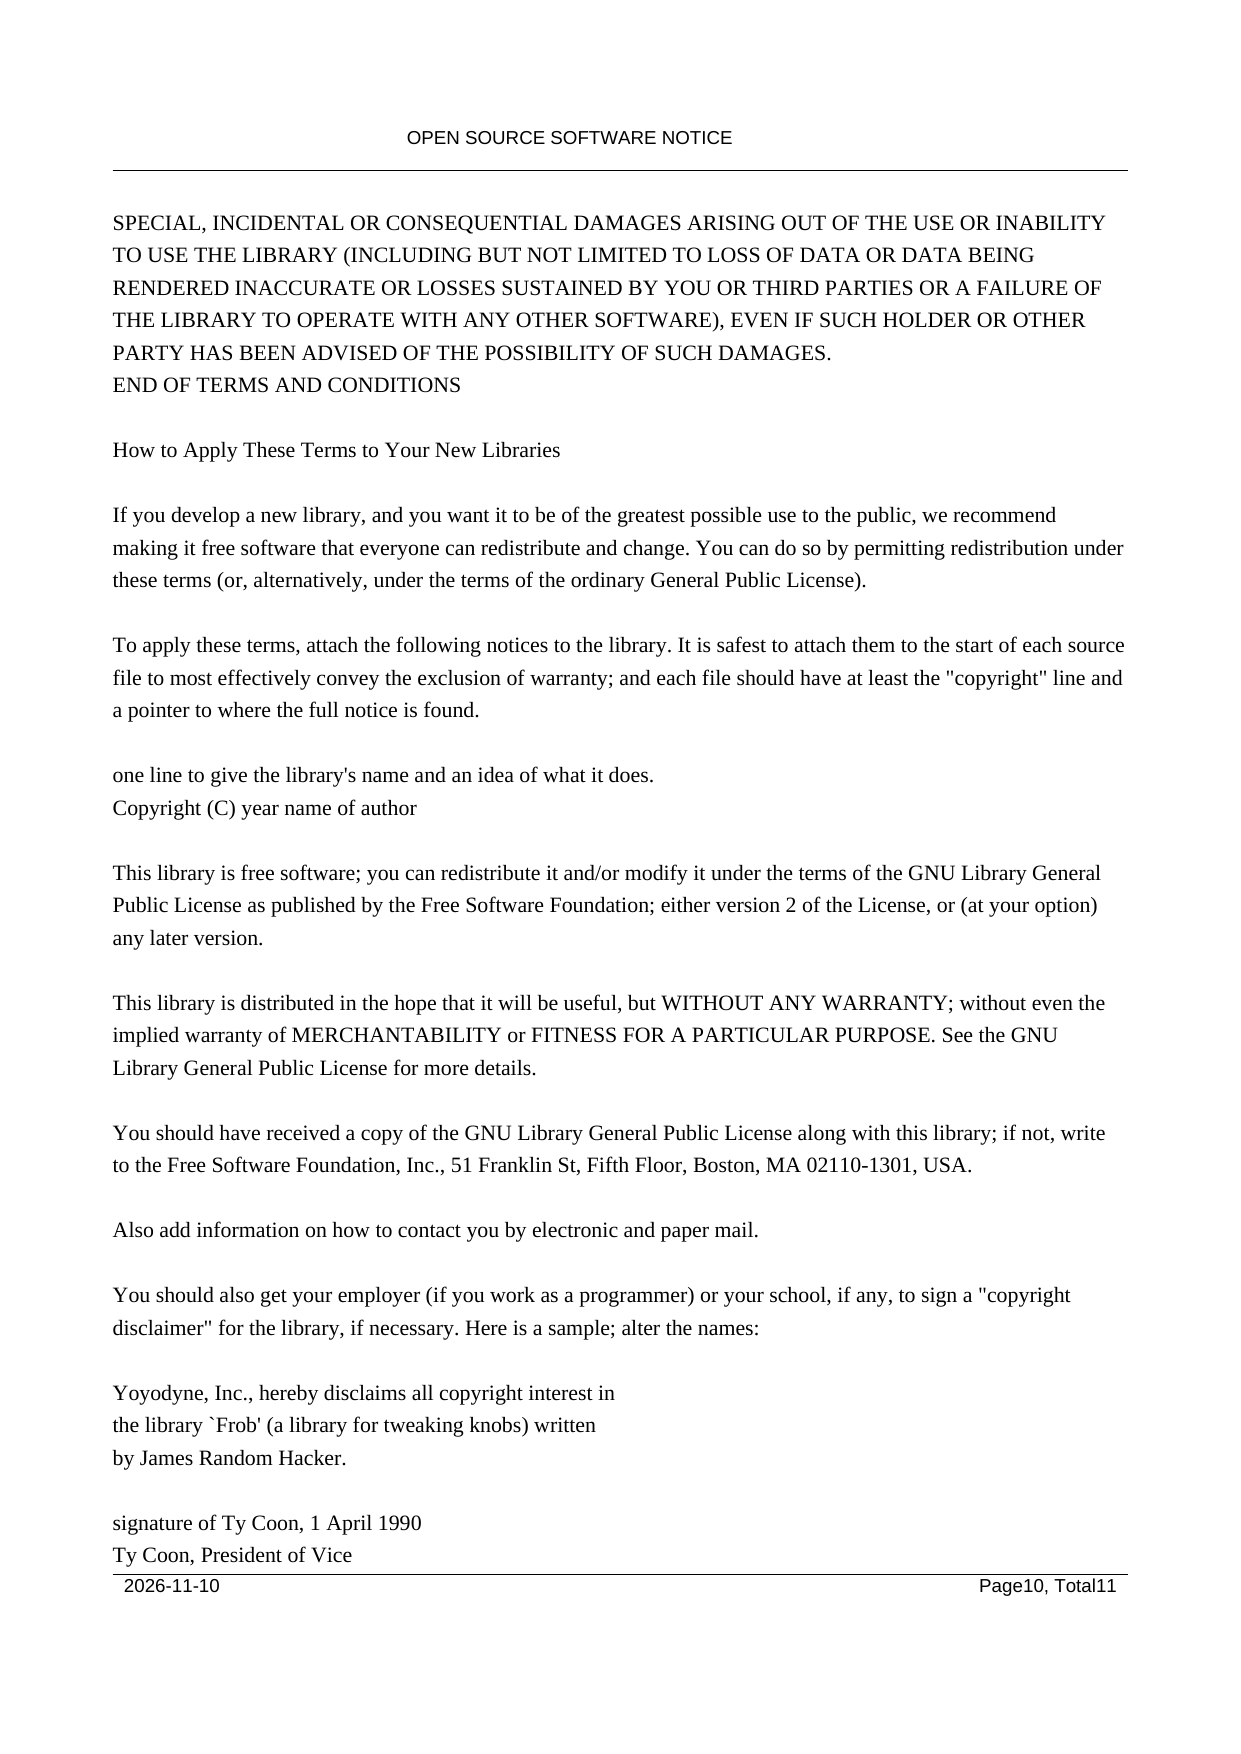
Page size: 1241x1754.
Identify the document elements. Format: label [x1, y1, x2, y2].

text [112, 206, 1128, 1571]
